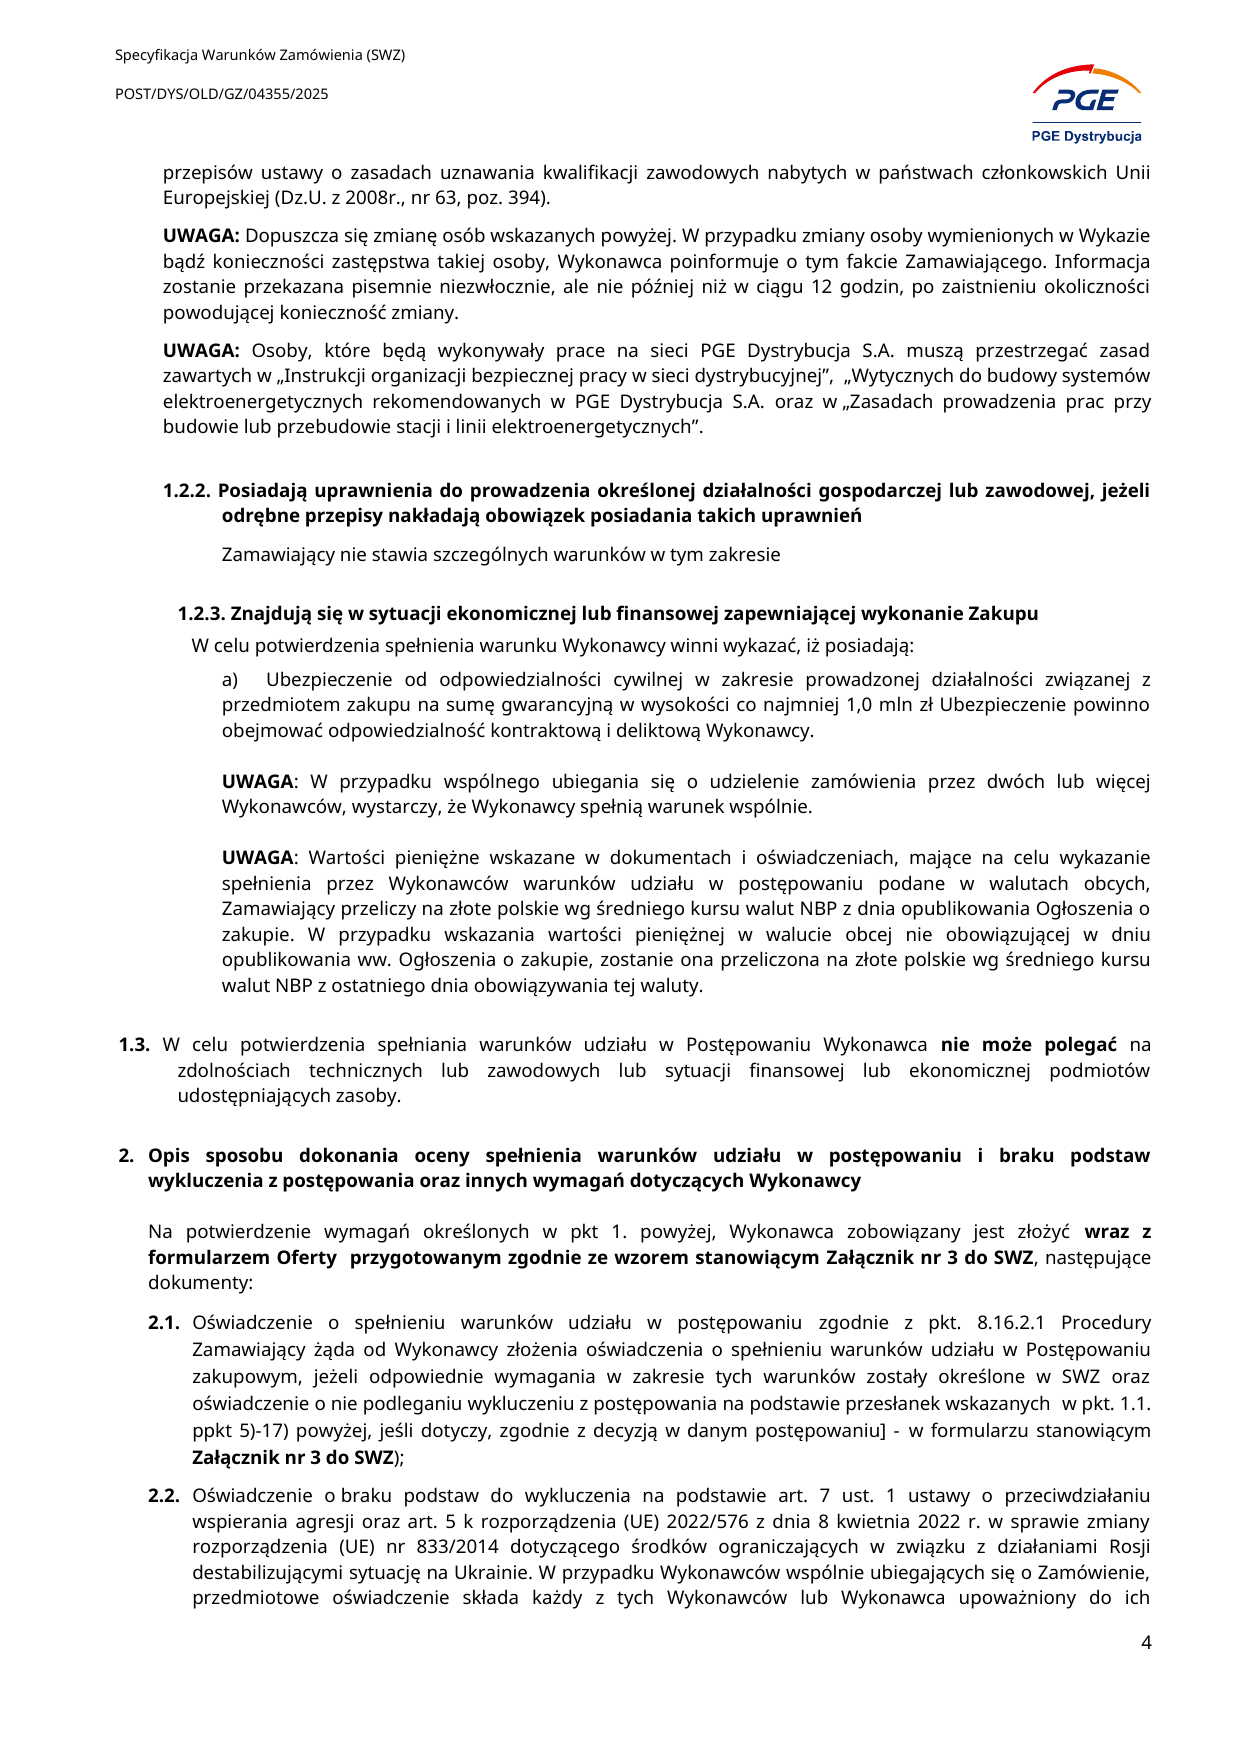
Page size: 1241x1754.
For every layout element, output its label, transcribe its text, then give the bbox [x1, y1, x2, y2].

list UWAGA: W przypadku wspólnego ubiegania się o udzielenie zamówienia przez dwóch lub więcej Wykonawców, wystarczy, że Wykonawcy spełnią warunek wspólnie. [222, 768, 1152, 819]
text 1.2.2. Posiadają uprawnienia do prowadzenia określonej działalności gospodarczej lub zawodowej, jeżeli odrębne przepisy nakładają obowiązek posiadania takich uprawnień [163, 477, 1152, 528]
list Oświadczenie o spełnieniu warunków udziału w postępowaniu zgodnie z pkt. 8.16.2.1 Procedury Zamawiający żąda od Wykonawcy złożenia oświadczenia o spełnieniu warunków udziału w Postępowaniu zakupowym, jeżeli odpowiednie wymagania w zakresie tych warunków zostały określone w SWZ oraz oświadczenie o nie podleganiu wykluczeniu z postępowania na podstawie przesłanek wskazanych w pkt. 1.1. ppkt 5)-17) powyżej, jeśli dotyczy, zgodnie z decyzją w danym postępowaniu] - w formularzu stanowiącym Załącznik nr 3 do SWZ); [148, 1307, 1152, 1470]
list UWAGA: Wartości pieniężne wskazane w dokumentach i oświadczeniach, mające na celu wykazanie spełnienia przez Wykonawców warunków udziału w postępowaniu podane w walutach obcych, Zamawiający przeliczy na złote polskie wg średniego kursu walut NBP z dnia opublikowania Ogłoszenia o zakupie. W przypadku wskazania wartości pieniężnej w walucie obcej nie obowiązującej w dniu opublikowania ww. Ogłoszenia o zakupie, zostanie ona przeliczona na złote polskie wg średniego kursu walut NBP z ostatniego dnia obowiązywania tej waluty. [222, 844, 1152, 998]
text Na potwierdzenie wymagań określonych w pkt 1. powyżej, Wykonawca zobowiązany jest złożyć wraz z formularzem Oferty przygotowanym zgodnie ze wzorem stanowiącym Załącznik nr 3 do SWZ, następujące dokumenty: [148, 1218, 1152, 1295]
list a) Ubezpieczenie od odpowiedzialności cywilnej w zakresie prowadzonej działalności związanej z przedmiotem zakupu na sumę gwarancyjną w wysokości co najmniej 1,0 mln zł Ubezpieczenie powinno obejmować odpowiedzialność kontraktową i deliktową Wykonawcy. [222, 666, 1152, 742]
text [163, 159, 1152, 210]
text 1.3. W celu potwierdzenia spełniania warunków udziału w Postępowaniu Wykonawca nie może polegać na zdolnościach technicznych lub zawodowych lub sytuacji finansowej lub ekonomicznej podmiotów udostępniających zasoby. [118, 1031, 1152, 1108]
list Zamawiający nie stawia szczególnych warunków w tym zakresie [222, 541, 1152, 566]
text W celu potwierdzenia spełnienia warunku Wykonawcy winni wykazać, iż posiadają: [118, 632, 1152, 657]
text UWAGA: Osoby, które będą wykonywały prace na sieci PGE Dystrybucja S.A. muszą przestrzegać zasad zawartych w „Instrukcji organizacji bezpiecznej pracy w sieci dystrybucyjnej”, „Wytycznych do budowy systemów elektroenergetycznych rekomendowanych w PGE Dystrybucja S.A. oraz w „Zasadach prowadzenia prac przy budowie lub przebudowie stacji i linii elektroenergetycznych”. [163, 337, 1152, 439]
text 1.2.3. Znajdują się w sytuacji ekonomicznej lub finansowej zapewniającej wykonanie Zakupu [177, 600, 1152, 626]
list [148, 1482, 1152, 1610]
text UWAGA: Dopuszcza się zmianę osób wskazanych powyżej. W przypadku zmiany osoby wymienionych w Wykazie bądź konieczności zastępstwa takiej osoby, Wykonawca poinformuje o tym fakcie Zamawiającego. Informacja zostanie przekazana pisemnie niezwłocznie, ale nie później niż w ciągu 12 godzin, po zaistnieniu okoliczności powodującej konieczność zmiany. [163, 223, 1152, 325]
list Opis sposobu dokonania oceny spełnienia warunków udziału w postępowaniu i braku podstaw wykluczenia z postępowania oraz innych wymagań dotyczących Wykonawcy [118, 1142, 1152, 1193]
